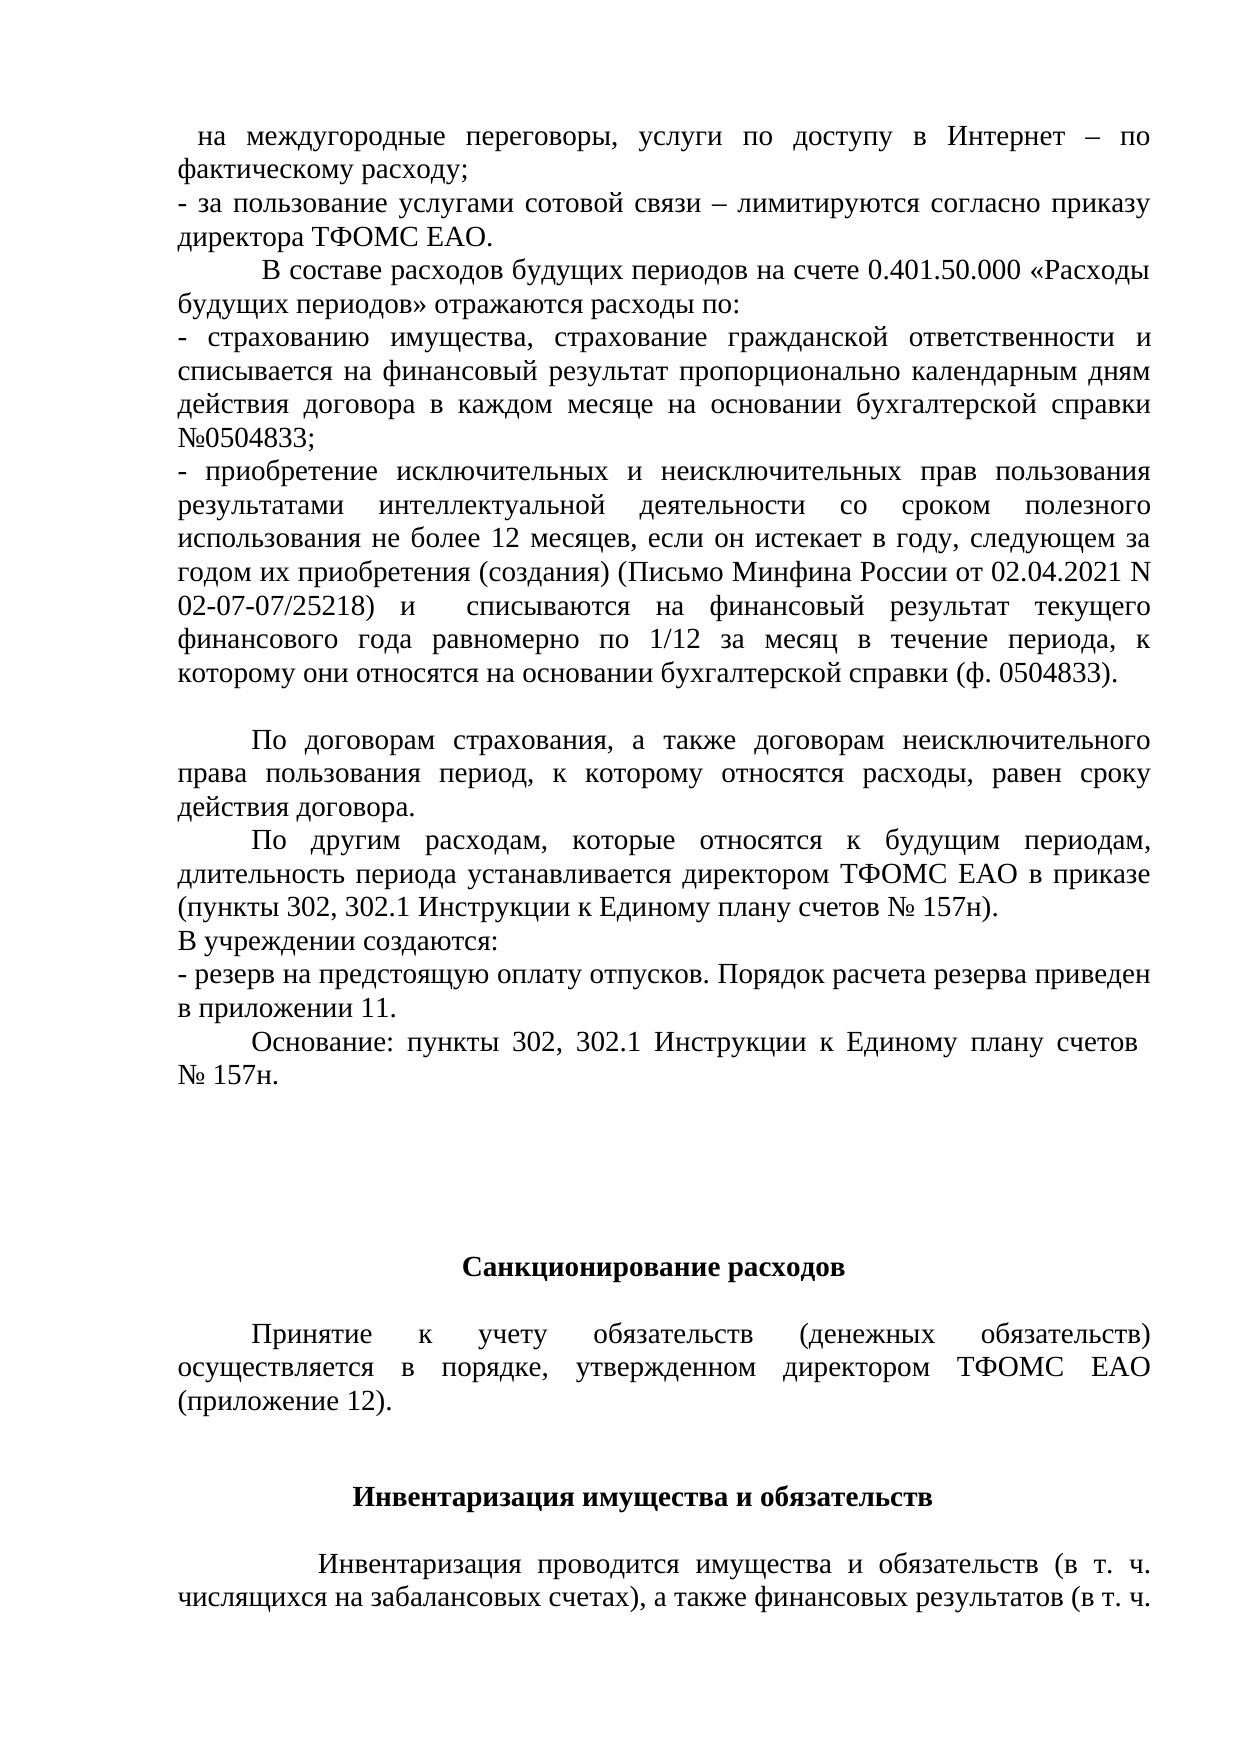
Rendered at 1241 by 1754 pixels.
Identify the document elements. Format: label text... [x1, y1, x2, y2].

text - приобретение исключительных и неисключительных прав пользования результатами интеллектуальной деятельности со сроком полезного использования не более 12 месяцев, если он истекает в году, следующем за годом их приобретения (создания) (Письмо Минфина России от 02.04.2021 N 02-07-07/25218) и списываются на финансовый результат текущего финансового года равномерно по 1/12 за месяц в течение периода, к которому они относятся на основании бухгалтерской справки (ф. 0504833). [177, 453, 1152, 688]
text В составе расходов будущих периодов на счете 0.401.50.000 «Расходы будущих периодов» отражаются расходы по: [177, 252, 1152, 319]
text - резерв на предстоящую оплату отпусков. Порядок расчета резерва приведен в приложении 11. [177, 957, 1152, 1024]
text на междугородные переговоры, услуги по доступу в Интернет – по фактическому расходу; [177, 118, 1152, 185]
text - за пользование услугами сотовой связи – лимитируются согласно приказу директора ТФОМС ЕАО. [177, 185, 1152, 252]
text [177, 1546, 1152, 1613]
text Санкционирование расходов [177, 1249, 1152, 1282]
text - страхованию имущества, страхование гражданской ответственности и списывается на финансовый результат пропорционально календарным дням действия договора в каждом месяце на основании бухгалтерской справки №0504833; [177, 319, 1152, 453]
text Инвентаризация имущества и обязательств [177, 1479, 1152, 1512]
text По другим расходам, которые относятся к будущим периодам, длительность периода устанавливается директором ТФОМС ЕАО в приказе (пункты 302, 302.1 Инструкции к Единому плану счетов № 157н). [177, 822, 1152, 923]
text Принятие к учету обязательств (денежных обязательств) осуществляется в порядке, утвержденном директором ТФОМС ЕАО (приложение 12). [177, 1316, 1152, 1417]
text В учреждении создаются: [177, 923, 1152, 957]
text Основание: пункты 302, 302.1 Инструкции к Единому плану счетов № 157н. [177, 1024, 1152, 1091]
text По договорам страхования, а также договорам неисключительного права пользования период, к которому относятся расходы, равен сроку действия договора. [177, 722, 1152, 822]
